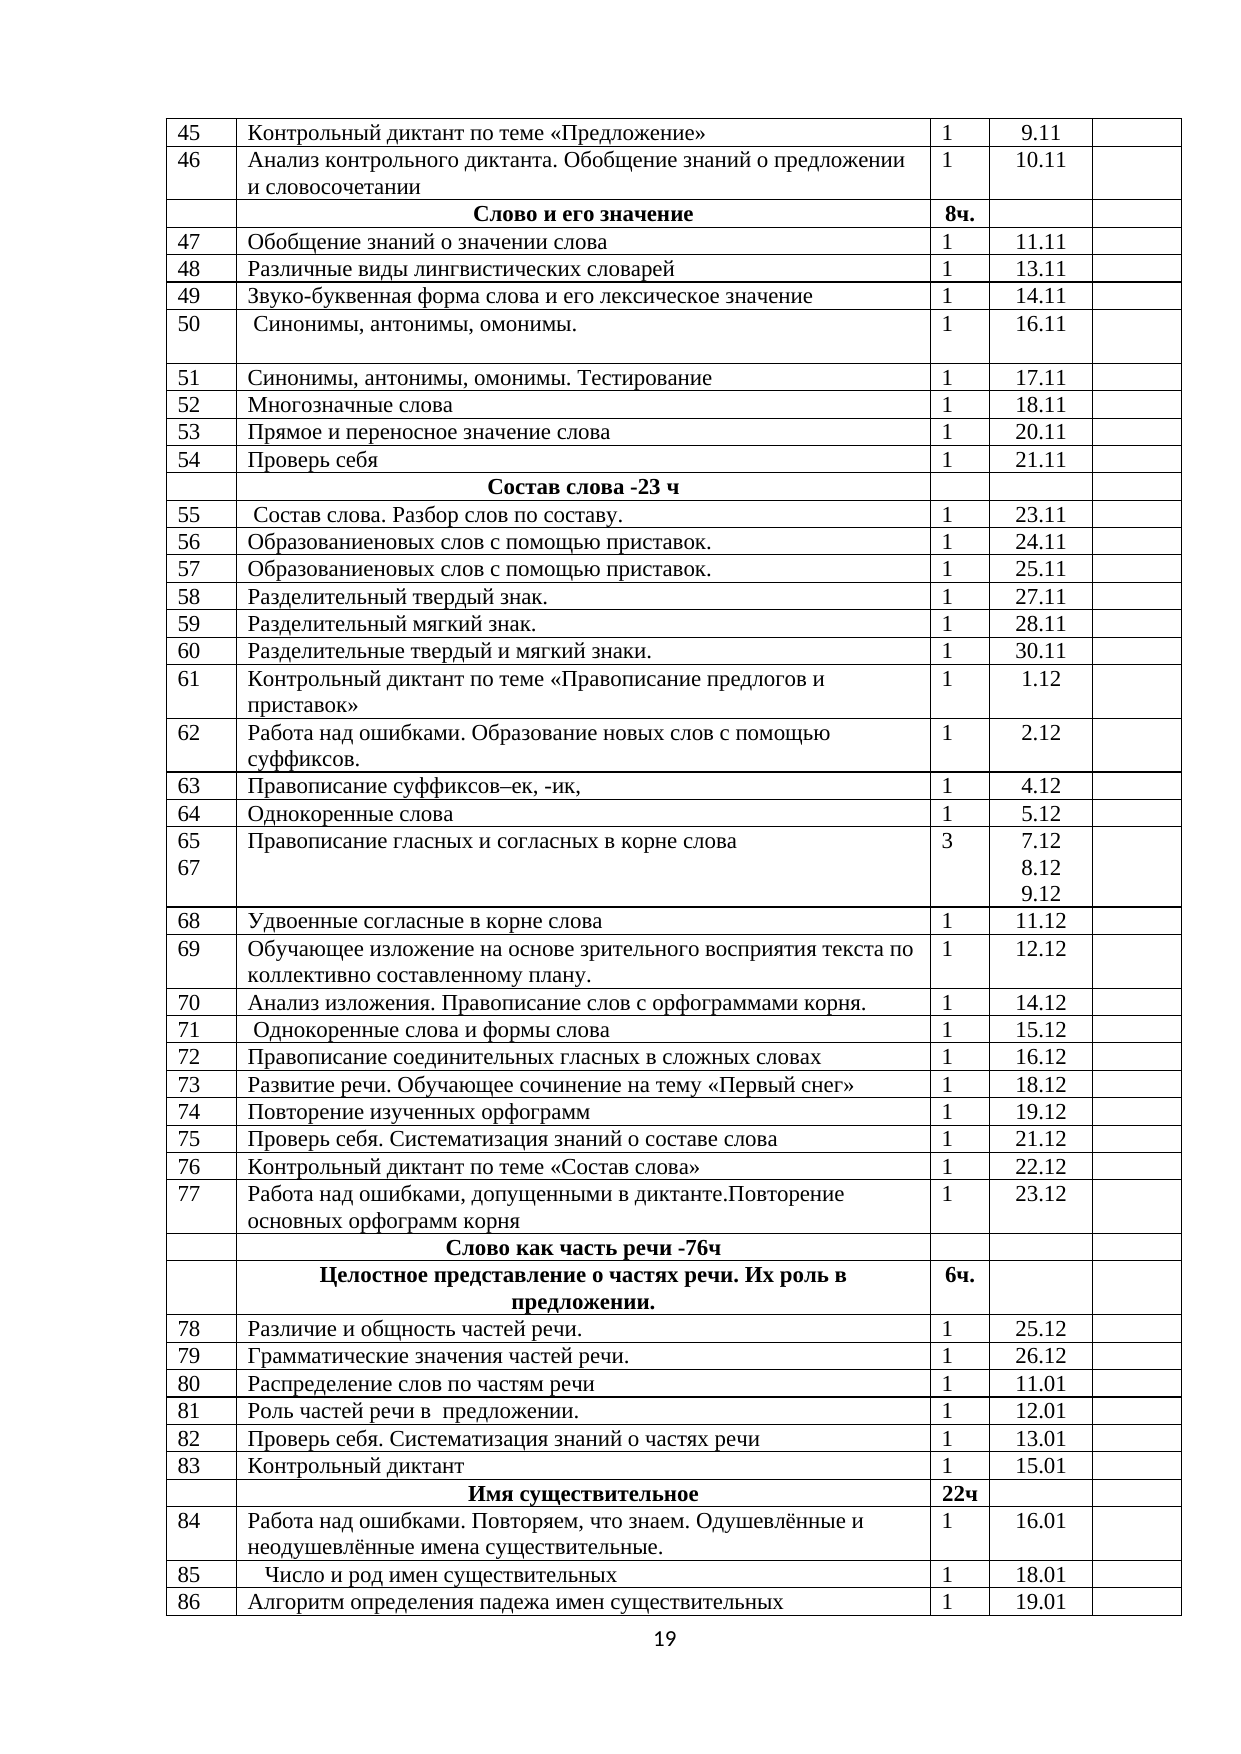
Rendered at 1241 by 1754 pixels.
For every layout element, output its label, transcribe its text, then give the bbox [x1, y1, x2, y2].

table_cell Звуко-буквенная форма слова и его лексическое значение [237, 283, 930, 309]
table_cell 58 [167, 583, 236, 609]
table_cell 1 [931, 989, 989, 1015]
table_cell 1 [931, 228, 989, 254]
table_cell Анализ изложения. Правописание слов с орфограммами корня. [237, 989, 930, 1015]
table_cell 1 [931, 528, 989, 554]
table_cell [1093, 1425, 1181, 1451]
table_cell [1093, 1071, 1181, 1097]
table_cell 54 [167, 446, 236, 472]
table_cell 16.11 [990, 310, 1092, 363]
table_cell 1 [931, 1315, 989, 1342]
table_cell Контрольный диктант [237, 1452, 930, 1478]
table_cell Прямое и переносное значение слова [237, 419, 930, 445]
table_cell [1093, 1507, 1181, 1560]
table_cell 1 [931, 1180, 989, 1233]
table_cell Состав слова -23 ч [237, 473, 930, 499]
table_cell 47 [167, 228, 236, 254]
table_cell 21.12 [990, 1126, 1092, 1152]
table_cell 12.12 [990, 935, 1092, 987]
table_cell 84 [167, 1507, 236, 1560]
table_cell 15.12 [990, 1016, 1092, 1042]
table_cell Анализ контрольного диктанта. Обобщение знаний о предложении и словосочетании [237, 147, 930, 199]
table_cell [1093, 610, 1181, 637]
table_cell 22ч [931, 1480, 989, 1506]
table_cell 27.11 [990, 583, 1092, 609]
table_cell Имя существительное [237, 1480, 930, 1506]
table_cell [1093, 1043, 1181, 1070]
table_cell 3 [931, 827, 989, 906]
table_cell Повторение изученных орфограмм [237, 1098, 930, 1124]
table_cell [1093, 1561, 1181, 1587]
table_cell [931, 473, 989, 499]
table_cell 14.12 [990, 989, 1092, 1015]
table_cell 1 [931, 935, 989, 987]
table_cell Образованиеновых слов с помощью приставок. [237, 528, 930, 554]
table_cell [1093, 119, 1181, 146]
table_cell 1 [931, 119, 989, 146]
table_cell 1 [931, 773, 989, 799]
table_cell [1093, 1452, 1181, 1478]
table_cell [1093, 989, 1181, 1015]
table_cell 1 [931, 1343, 989, 1369]
table_cell 83 [167, 1452, 236, 1478]
table_cell 74 [167, 1098, 236, 1124]
table_cell [1093, 147, 1181, 199]
table_cell 46 [167, 147, 236, 199]
table_cell [1093, 1370, 1181, 1396]
table_cell [1093, 1398, 1181, 1424]
table_cell 1 [931, 1561, 989, 1587]
table_cell 70 [167, 989, 236, 1015]
table_cell 4.12 [990, 773, 1092, 799]
table_cell 61 [167, 665, 236, 718]
table_cell 1 [931, 1588, 989, 1614]
table_cell 5.12 [990, 800, 1092, 826]
table_cell 25.12 [990, 1315, 1092, 1342]
table_cell Проверь себя [237, 446, 930, 472]
table_cell 1 [931, 310, 989, 363]
table_cell Работа над ошибками. Образование новых слов с помощью суффиксов. [237, 719, 930, 771]
table_cell Однокоренные слова [237, 800, 930, 826]
table_cell 45 [167, 119, 236, 146]
table_cell [1093, 473, 1181, 499]
table_cell 16.12 [990, 1043, 1092, 1070]
table_cell 85 [167, 1561, 236, 1587]
table_cell [1093, 773, 1181, 799]
table_cell 55 [167, 501, 236, 527]
table_cell 49 [167, 283, 236, 309]
table_cell 16.01 [990, 1507, 1092, 1560]
table_cell Разделительный мягкий знак. [237, 610, 930, 637]
table_cell 80 [167, 1370, 236, 1396]
table_cell 23.11 [990, 501, 1092, 527]
table_cell [1093, 583, 1181, 609]
table_cell Слово как часть речи -76ч [237, 1234, 930, 1260]
table_cell 19.12 [990, 1098, 1092, 1124]
table_cell Роль частей речи в предложении. [237, 1398, 930, 1424]
table_cell 71 [167, 1016, 236, 1042]
table_cell [1093, 1343, 1181, 1369]
table_cell 1 [931, 610, 989, 637]
table_cell Удвоенные согласные в корне слова [237, 908, 930, 934]
table_cell 50 [167, 310, 236, 363]
table_cell Однокоренные слова и формы слова [237, 1016, 930, 1042]
table_cell [1093, 800, 1181, 826]
table_cell 30.11 [990, 638, 1092, 664]
table_cell 1 [931, 1071, 989, 1097]
table_cell 1 [931, 147, 989, 199]
table_cell 1 [931, 1043, 989, 1070]
table_cell 17.11 [990, 364, 1092, 390]
table_cell [990, 1480, 1092, 1506]
table_cell 9.11 [990, 119, 1092, 146]
table_cell 76 [167, 1153, 236, 1179]
table_cell 1 [931, 1153, 989, 1179]
table_cell Состав слова. Разбор слов по составу. [237, 501, 930, 527]
table_cell [1093, 200, 1181, 227]
table_cell [167, 200, 236, 227]
table_cell [1093, 283, 1181, 309]
table_cell [990, 1234, 1092, 1260]
table_cell [1093, 255, 1181, 281]
table_cell Синонимы, антонимы, омонимы. [237, 310, 930, 363]
table_cell Алгоритм определения падежа имен существительных [237, 1588, 930, 1614]
table_cell Проверь себя. Систематизация знаний о составе слова [237, 1126, 930, 1152]
table_cell Работа над ошибками, допущенными в диктанте.Повторение основных орфограмм корня [237, 1180, 930, 1233]
table_cell 53 [167, 419, 236, 445]
table_cell 1 [931, 391, 989, 417]
table_cell [167, 1480, 236, 1506]
table_cell 20.11 [990, 419, 1092, 445]
table_cell Контрольный диктант по теме «Правописание предлогов и приставок» [237, 665, 930, 718]
table_cell Разделительный твердый знак. [237, 583, 930, 609]
table_cell 10.11 [990, 147, 1092, 199]
table_cell 1 [931, 555, 989, 582]
table_cell 1 [931, 1016, 989, 1042]
table_cell [1093, 719, 1181, 771]
table_cell 1.12 [990, 665, 1092, 718]
table_cell 86 [167, 1588, 236, 1614]
table_cell [167, 473, 236, 499]
table_cell Синонимы, антонимы, омонимы. Тестирование [237, 364, 930, 390]
table_cell 1 [931, 1507, 989, 1560]
table_cell 15.01 [990, 1452, 1092, 1478]
table_cell 1 [931, 419, 989, 445]
table_cell [1093, 528, 1181, 554]
table_cell 56 [167, 528, 236, 554]
table_cell 22.12 [990, 1153, 1092, 1179]
table_cell 1 [931, 1098, 989, 1124]
table_cell 18.01 [990, 1561, 1092, 1587]
table_cell 13.11 [990, 255, 1092, 281]
table_cell 1 [931, 638, 989, 664]
table_cell [1093, 908, 1181, 934]
table_cell 11.12 [990, 908, 1092, 934]
table_cell 72 [167, 1043, 236, 1070]
table_cell [1093, 1126, 1181, 1152]
table_cell 75 [167, 1126, 236, 1152]
table_cell Различные виды лингвистических словарей [237, 255, 930, 281]
table_cell 81 [167, 1398, 236, 1424]
table_cell 73 [167, 1071, 236, 1097]
table_cell 2.12 [990, 719, 1092, 771]
table_cell 1 [931, 255, 989, 281]
table_cell [1093, 638, 1181, 664]
table_cell 18.12 [990, 1071, 1092, 1097]
table_cell [1093, 935, 1181, 987]
table_cell Обобщение знаний о значении слова [237, 228, 930, 254]
table_cell 24.11 [990, 528, 1092, 554]
table_cell 51 [167, 364, 236, 390]
table_cell 1 [931, 665, 989, 718]
table_cell 1 [931, 501, 989, 527]
table_cell 79 [167, 1343, 236, 1369]
table_cell [1093, 1153, 1181, 1179]
table_cell [1093, 1098, 1181, 1124]
table_cell [167, 1261, 236, 1314]
table_cell [1093, 310, 1181, 363]
table_cell Разделительные твердый и мягкий знаки. [237, 638, 930, 664]
table_cell 68 [167, 908, 236, 934]
table_cell 19.01 [990, 1588, 1092, 1614]
table_cell [1093, 1588, 1181, 1614]
table_cell 65 67 [167, 827, 236, 906]
table_cell 25.11 [990, 555, 1092, 582]
table_cell 48 [167, 255, 236, 281]
table_cell 1 [931, 1425, 989, 1451]
table_cell [1093, 228, 1181, 254]
table_cell Различие и общность частей речи. [237, 1315, 930, 1342]
table_cell 1 [931, 446, 989, 472]
table_cell 82 [167, 1425, 236, 1451]
table_cell 1 [931, 283, 989, 309]
table_cell Целостное представление о частях речи. Их роль в предложении. [237, 1261, 930, 1314]
table_cell Распределение слов по частям речи [237, 1370, 930, 1396]
table_cell 52 [167, 391, 236, 417]
table_cell 8ч. [931, 200, 989, 227]
table_cell Правописание суффиксов–ек, -ик, [237, 773, 930, 799]
table_cell [1093, 364, 1181, 390]
table_cell [167, 1234, 236, 1260]
table_cell 12.01 [990, 1398, 1092, 1424]
table_cell Обучающее изложение на основе зрительного восприятия текста по коллективно составленному плану. [237, 935, 930, 987]
table_cell 7.12 8.12 9.12 [990, 827, 1092, 906]
table_cell 14.11 [990, 283, 1092, 309]
table_cell 21.11 [990, 446, 1092, 472]
table_cell Образованиеновых слов с помощью приставок. [237, 555, 930, 582]
table_cell 1 [931, 908, 989, 934]
table_cell [1093, 665, 1181, 718]
table_cell 59 [167, 610, 236, 637]
table_cell 23.12 [990, 1180, 1092, 1233]
table_cell Грамматические значения частей речи. [237, 1343, 930, 1369]
table_cell [1093, 419, 1181, 445]
table_cell [990, 473, 1092, 499]
table_cell [931, 1234, 989, 1260]
table_cell 1 [931, 1370, 989, 1396]
table_cell 1 [931, 1126, 989, 1152]
table_cell Слово и его значение [237, 200, 930, 227]
table_cell 1 [931, 800, 989, 826]
table_cell Правописание соединительных гласных в сложных словах [237, 1043, 930, 1070]
table_cell 1 [931, 1452, 989, 1478]
table_cell [1093, 1180, 1181, 1233]
table_cell Работа над ошибками. Повторяем, что знаем. Одушевлённые и неодушевлённые имена существительные. [237, 1507, 930, 1560]
table_cell 78 [167, 1315, 236, 1342]
table_cell 13.01 [990, 1425, 1092, 1451]
table_cell [1093, 827, 1181, 906]
table_cell Проверь себя. Систематизация знаний о частях речи [237, 1425, 930, 1451]
table_cell [990, 200, 1092, 227]
table_cell Число и род имен существительных [237, 1561, 930, 1587]
table_cell [1093, 501, 1181, 527]
table_cell Контрольный диктант по теме «Состав слова» [237, 1153, 930, 1179]
table_cell 1 [931, 1398, 989, 1424]
table_cell [1093, 446, 1181, 472]
table_cell [1093, 1480, 1181, 1506]
table_cell 1 [931, 583, 989, 609]
table_cell [1093, 391, 1181, 417]
table_cell Контрольный диктант по теме «Предложение» [237, 119, 930, 146]
table_cell [1093, 555, 1181, 582]
table_cell 57 [167, 555, 236, 582]
table_cell 62 [167, 719, 236, 771]
table_cell 1 [931, 719, 989, 771]
table_cell 60 [167, 638, 236, 664]
table_cell Правописание гласных и согласных в корне слова [237, 827, 930, 906]
table_cell 6ч. [931, 1261, 989, 1314]
table_cell 18.11 [990, 391, 1092, 417]
table_cell 63 [167, 773, 236, 799]
table_cell Развитие речи. Обучающее сочинение на тему «Первый снег» [237, 1071, 930, 1097]
table_cell 26.12 [990, 1343, 1092, 1369]
table_cell 11.11 [990, 228, 1092, 254]
table_cell Многозначные слова [237, 391, 930, 417]
table_cell 69 [167, 935, 236, 987]
table_cell 77 [167, 1180, 236, 1233]
table_cell [990, 1261, 1092, 1314]
table_cell 1 [931, 364, 989, 390]
table_cell [1093, 1315, 1181, 1342]
table_cell [1093, 1261, 1181, 1314]
table_cell 11.01 [990, 1370, 1092, 1396]
table_cell [1093, 1234, 1181, 1260]
table_cell 64 [167, 800, 236, 826]
table_cell 28.11 [990, 610, 1092, 637]
table_cell [1093, 1016, 1181, 1042]
